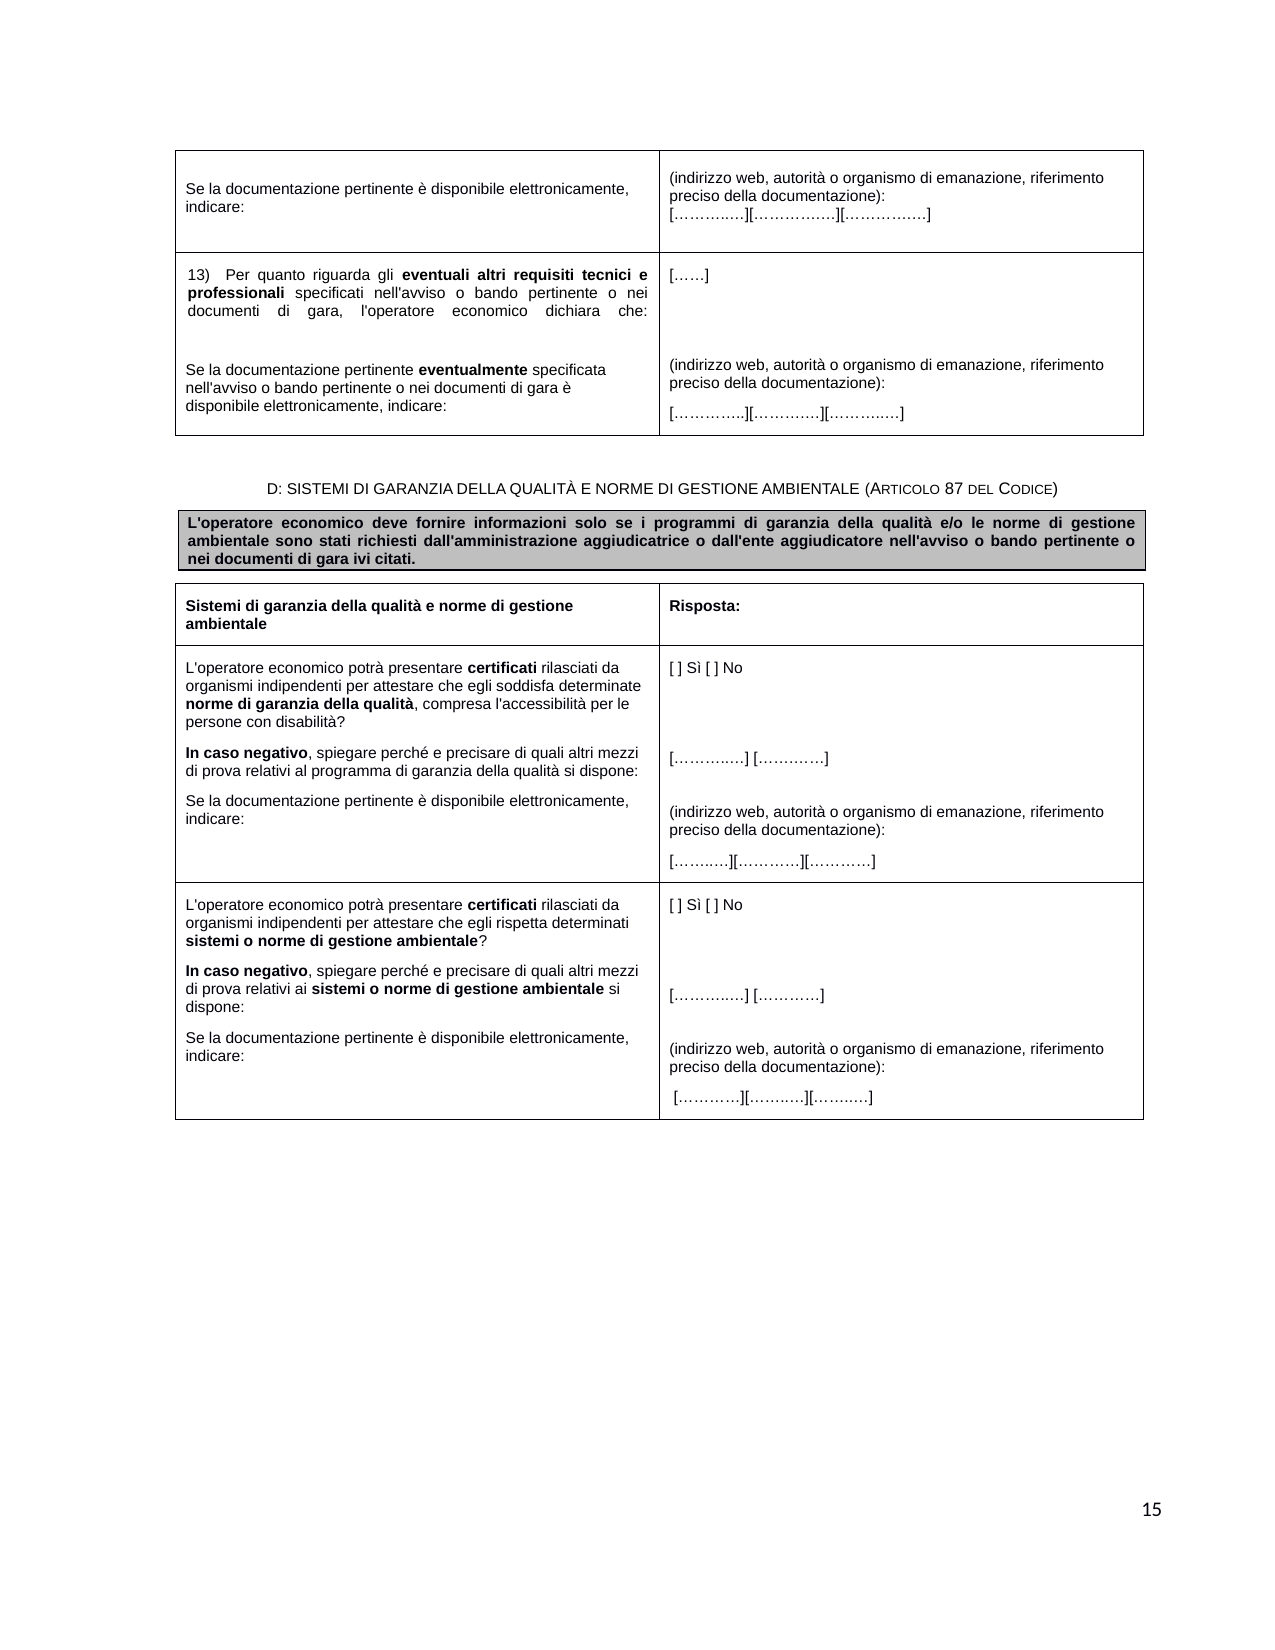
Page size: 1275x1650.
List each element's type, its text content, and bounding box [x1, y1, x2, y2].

table_cell [ ] Sì [ ] No [………..…] […………] (indirizzo web, autorità o organismo di emanazione, riferimento preciso della documentazione): […………][……..…][……..…] [660, 883, 1143, 1119]
table_cell L'operatore economico potrà presentare certificati rilasciati da organismi indipendenti per attestare che egli rispetta determinati sistemi o norme di gestione ambientale? In caso negativo, spiegare perché e precisare di quali altri mezzi di prova relativi ai sistemi o norme di gestione ambientale si dispone: Se la documentazione pertinente è disponibile elettronicamente, indicare: [176, 883, 659, 1119]
title D: SISTEMI di garanzia della qualità e norme di gestione ambientale (Articolo 87 del Codice) [187, 479, 1137, 498]
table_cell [176, 151, 659, 252]
table_cell L'operatore economico potrà presentare certificati rilasciati da organismi indipendenti per attestare che egli soddisfa determinate norme di garanzia della qualità, compresa l'accessibilità per le persone con disabilità? In caso negativo, spiegare perché e precisare di quali altri mezzi di prova relativi al programma di garanzia della qualità si dispone: Se la documentazione pertinente è disponibile elettronicamente, indicare: [176, 646, 659, 882]
table_header Sistemi di garanzia della qualità e norme di gestione ambientale [176, 584, 659, 645]
table_cell [ ] Sì [ ] No [………..…] […….……] (indirizzo web, autorità o organismo di emanazione, riferimento preciso della documentazione): [……..…][…………][…………] [660, 646, 1143, 882]
table_cell [……] (indirizzo web, autorità o organismo di emanazione, riferimento preciso della documentazione): […………..][……….…][………..…] [660, 253, 1143, 434]
table_cell 13) Per quanto riguarda gli eventuali altri requisiti tecnici e professionali specificati nell'avviso o bando pertinente o nei documenti di gara, l'operatore economico dichiara che: Se la documentazione pertinente eventualmente specificata nell'avviso o bando pertinente o nei documenti di gara è disponibile elettronicamente, indicare: [176, 253, 659, 434]
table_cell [660, 151, 1143, 252]
table_header Risposta: [660, 584, 1143, 645]
text L'operatore economico deve fornire informazioni solo se i programmi di garanzia della qualità e/o le norme di gestione ambientale sono stati richiesti dall'amministrazione aggiudicatrice o dall'ente aggiudicatore nell'avviso o bando pertinente o nei documenti di gara ivi citati. [179, 511, 1145, 569]
